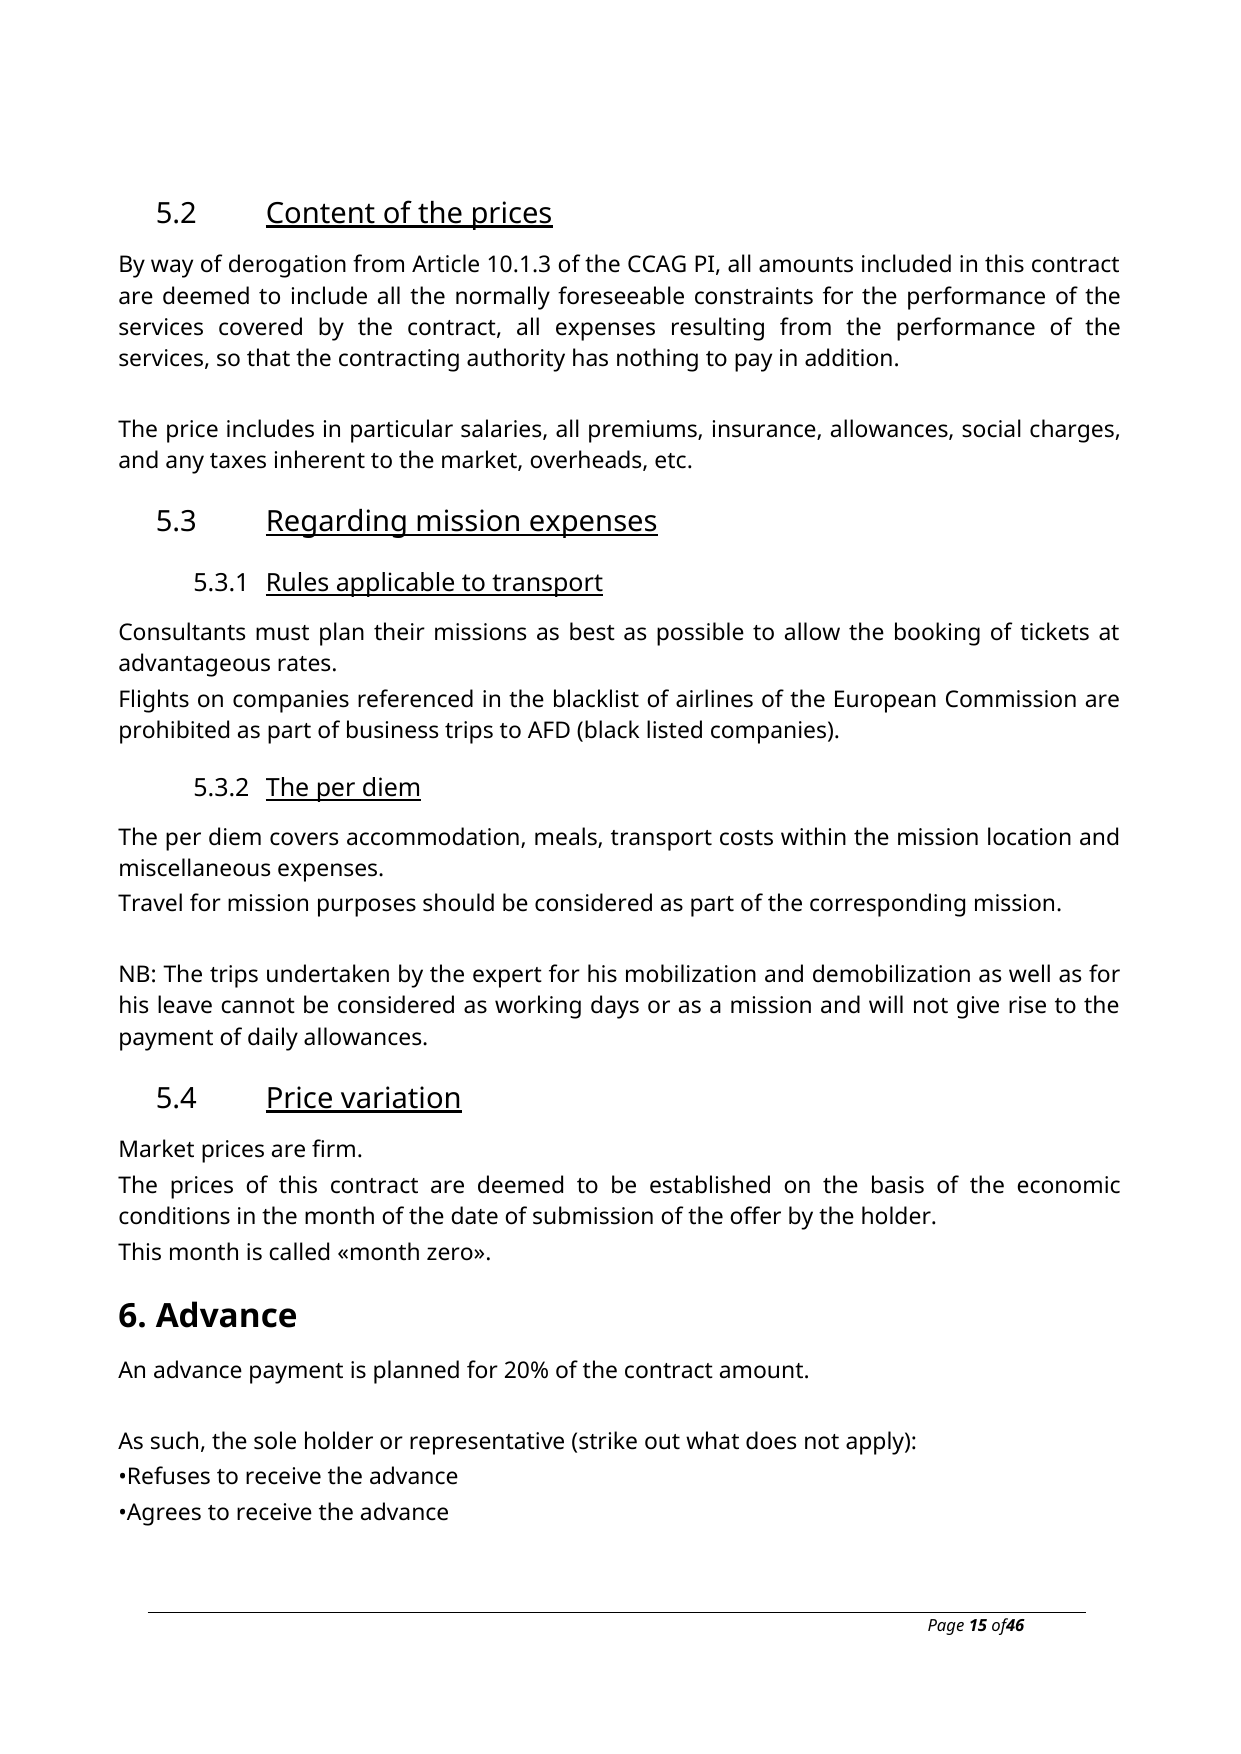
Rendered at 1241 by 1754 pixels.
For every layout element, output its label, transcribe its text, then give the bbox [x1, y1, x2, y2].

text Travel for mission purposes should be considered as part of the corresponding mission. [118, 887, 1122, 919]
text The per diem covers accommodation, meals, transport costs within the mission location and miscellaneous expenses. [118, 821, 1122, 883]
text NB: The trips undertaken by the expert for his mobilization and demobilization as well as for his leave cannot be considered as working days or as a mission and will not give rise to the payment of daily allowances. [118, 958, 1122, 1052]
text Advance [118, 1292, 1122, 1337]
text •Agrees to receive the advance [118, 1495, 1122, 1527]
text Rules applicable to transport [193, 565, 1122, 599]
text Flights on companies referenced in the blacklist of airlines of the European Commission are prohibited as part of business trips to AFD (black listed companies). [118, 682, 1122, 745]
text An advance payment is planned for 20% of the contract amount. [118, 1354, 1122, 1385]
text Content of the prices [156, 192, 1122, 232]
text Regarding mission expenses [156, 500, 1122, 540]
text Consultants must plan their missions as best as possible to allow the booking of tickets at advantageous rates. [118, 616, 1122, 678]
text The per diem [193, 770, 1122, 804]
text By way of derogation from Article 10.1.3 of the CCAG PI, all amounts included in this contract are deemed to include all the normally foreseeable constraints for the performance of the services covered by the contract, all expenses resulting from the performance of the services, so that the contracting authority has nothing to pay in addition. [118, 248, 1122, 373]
text Price variation [156, 1077, 1122, 1117]
text The prices of this contract are deemed to be established on the basis of the economic conditions in the month of the date of submission of the offer by the holder. [118, 1169, 1122, 1231]
text This month is called «month zero». [118, 1235, 1122, 1267]
text •Refuses to receive the advance [118, 1460, 1122, 1491]
text Market prices are firm. [118, 1133, 1122, 1164]
text As such, the sole holder or representative (strike out what does not apply): [118, 1424, 1122, 1456]
text The price includes in particular salaries, all premiums, insurance, allowances, social charges, and any taxes inherent to the market, overheads, etc. [118, 413, 1122, 475]
